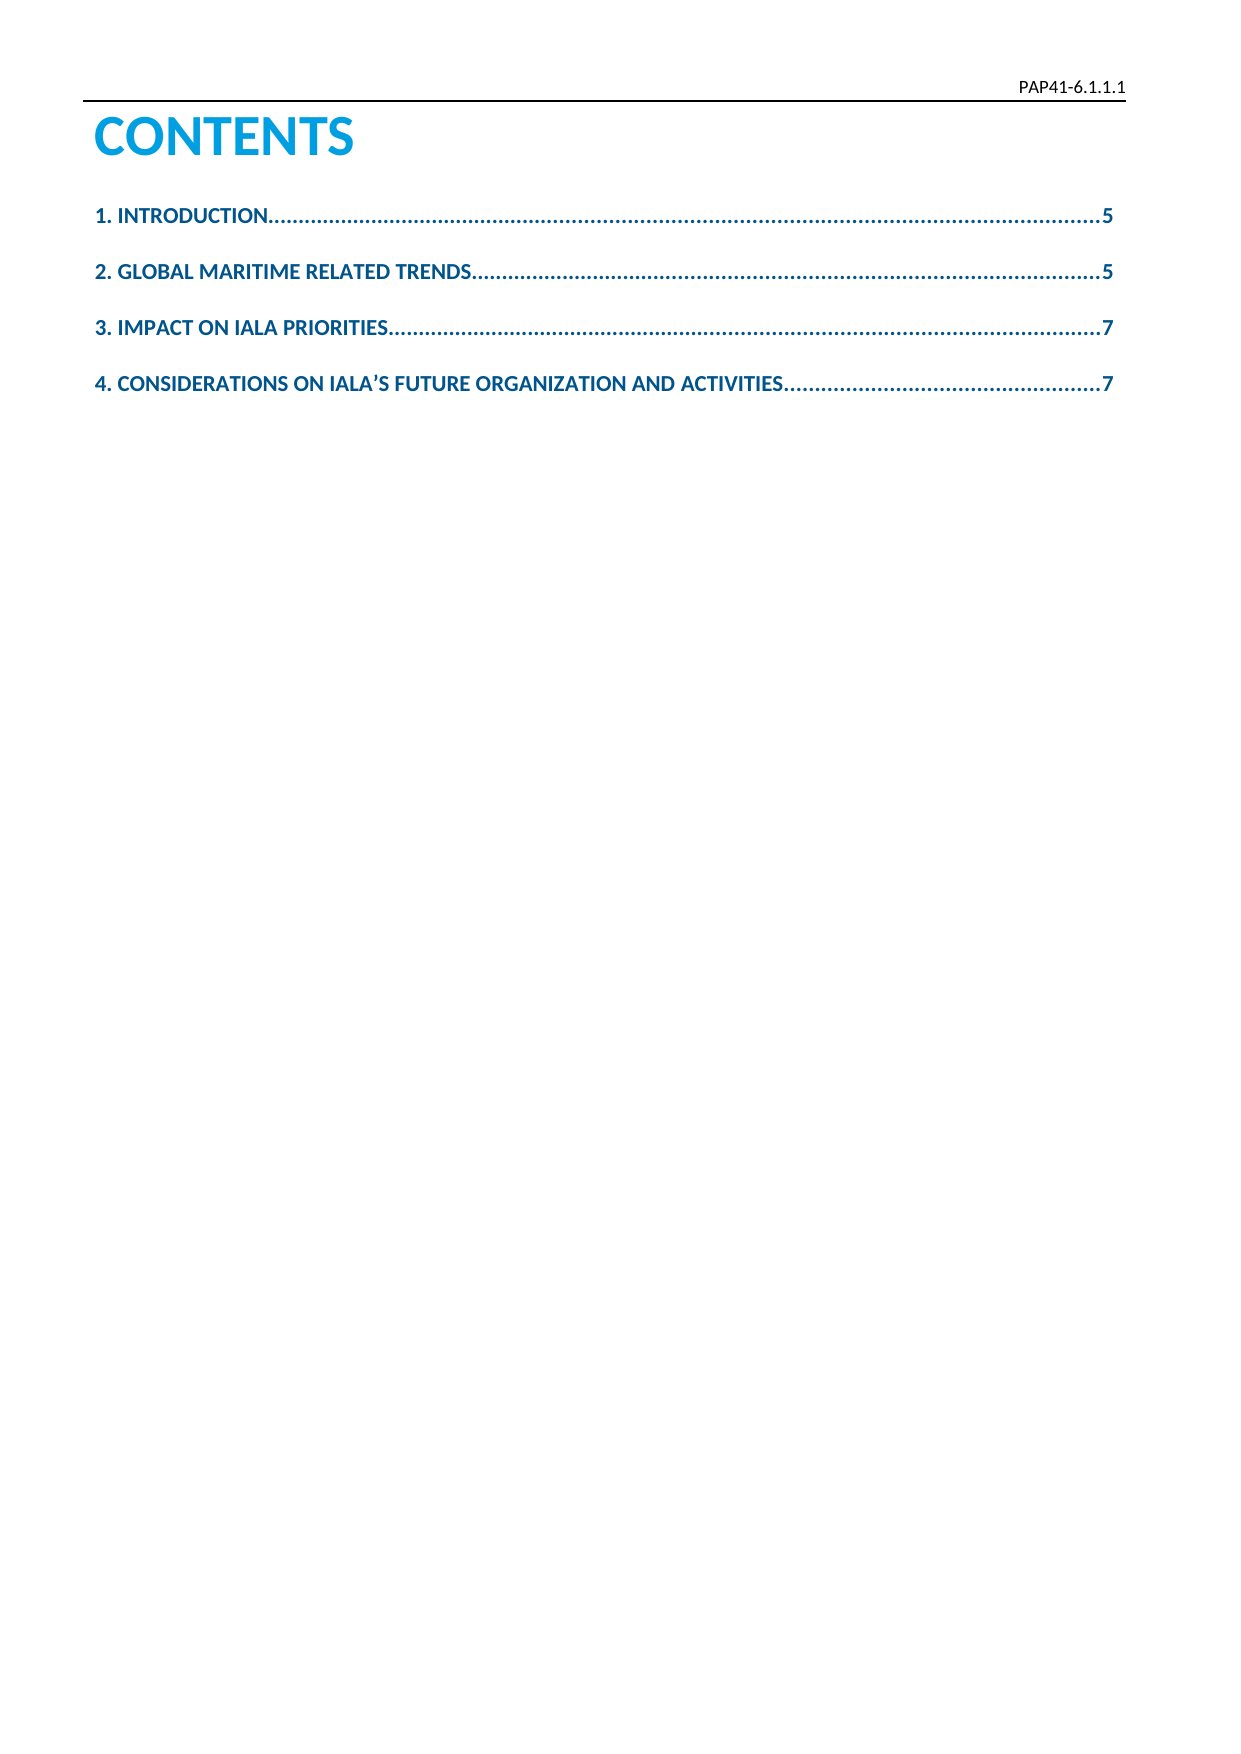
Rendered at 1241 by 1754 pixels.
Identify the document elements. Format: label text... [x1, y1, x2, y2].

text CONTENTS [94, 102, 1126, 169]
